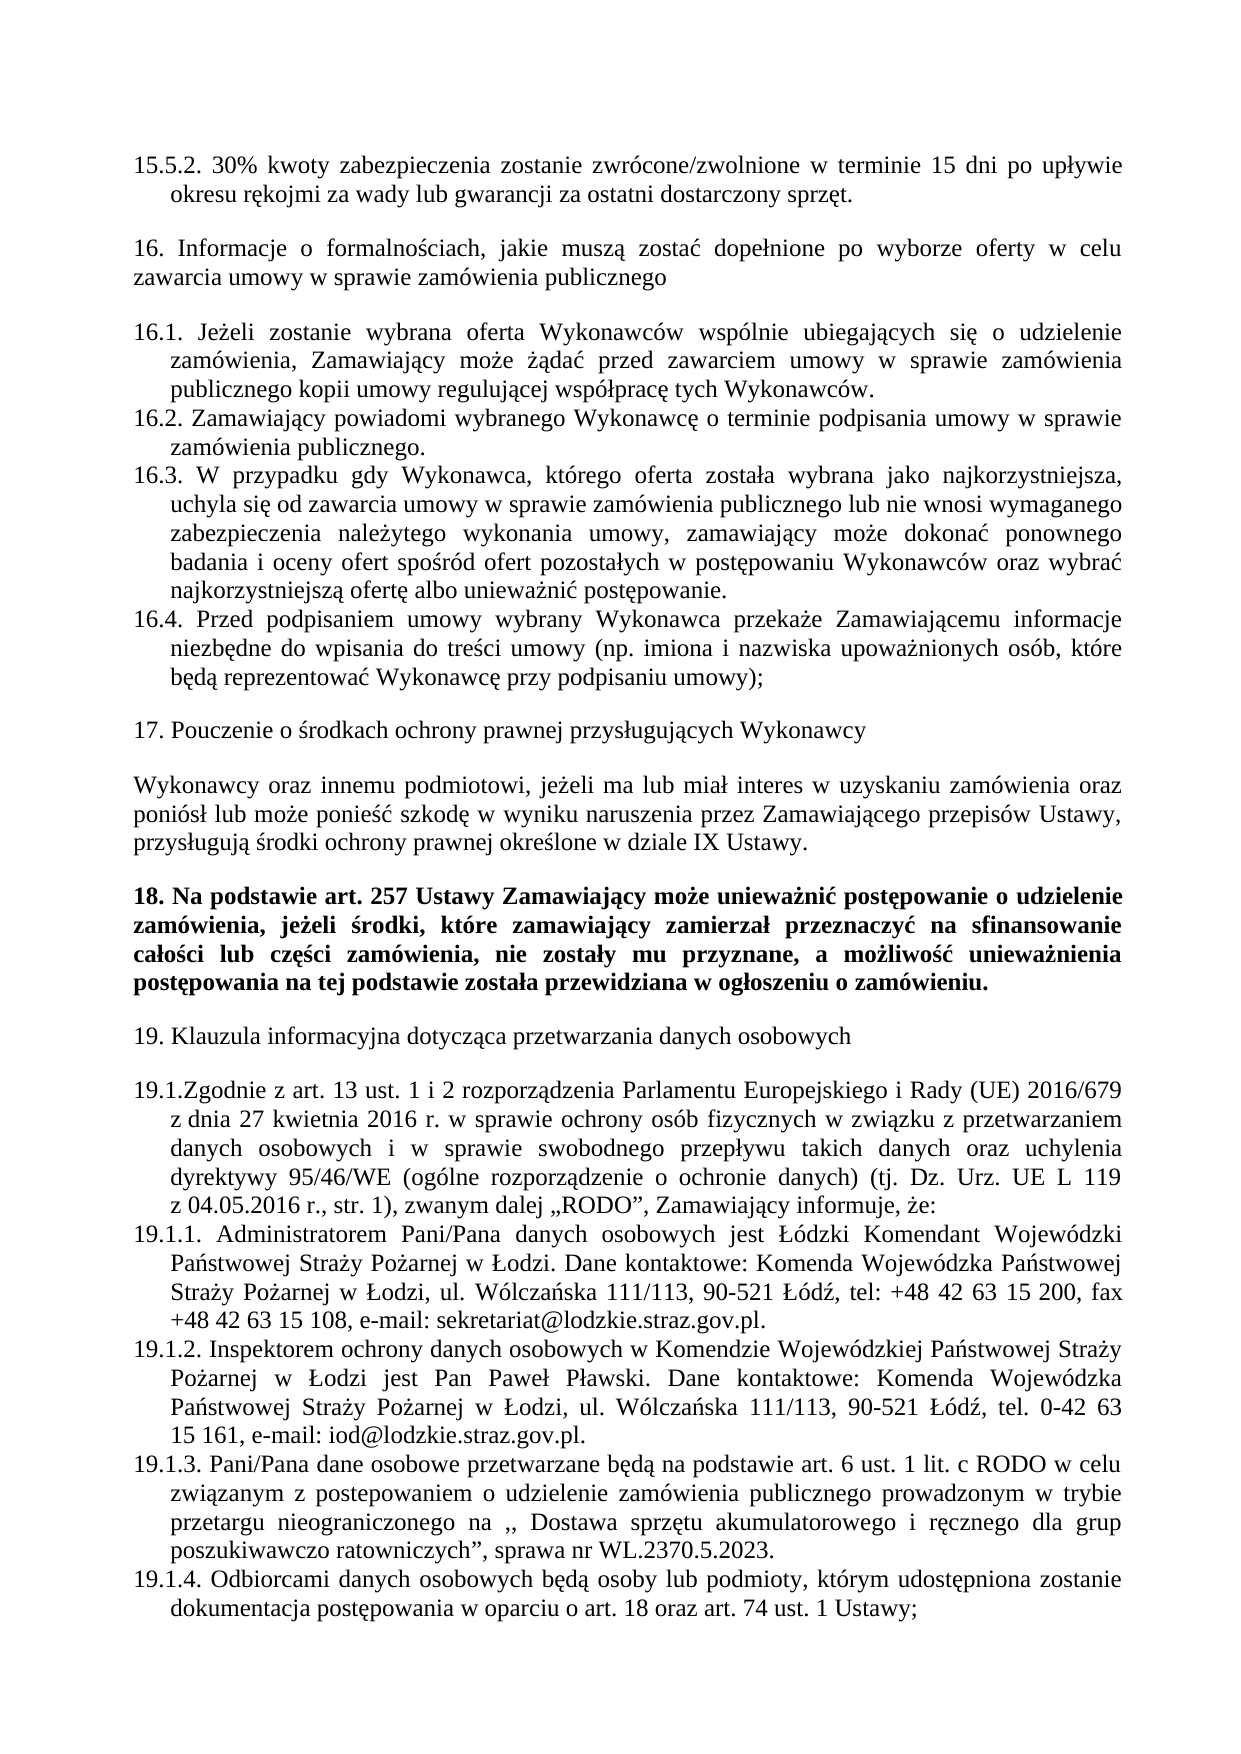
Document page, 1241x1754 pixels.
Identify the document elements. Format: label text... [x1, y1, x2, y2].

text 16.2. Zamawiający powiadomi wybranego Wykonawcę o terminie podpisania umowy w sprawie zamówienia publicznego. [133, 403, 1123, 461]
text 15.5.2. 30% kwoty zabezpieczenia zostanie zwrócone/zwolnione w terminie 15 dni po upływie okresu rękojmi za wady lub gwarancji za ostatni dostarczony sprzęt. [133, 150, 1123, 207]
text 16.3. W przypadku gdy Wykonawca, którego oferta została wybrana jako najkorzystniejsza, uchyla się od zawarcia umowy w sprawie zamówienia publicznego lub nie wnosi wymaganego zabezpieczenia należytego wykonania umowy, zamawiający może dokonać ponownego badania i oceny ofert spośród ofert pozostałych w postępowaniu Wykonawców oraz wybrać najkorzystniejszą ofertę albo unieważnić postępowanie. [133, 461, 1123, 604]
text 19.1.2. Inspektorem ochrony danych osobowych w Komendzie Wojewódzkiej Państwowej Straży Pożarnej w Łodzi jest Pan Paweł Pławski. Dane kontaktowe: Komenda Wojewódzka Państwowej Straży Pożarnej w Łodzi, ul. Wólczańska 111/113, 90-521 Łódź, tel. 0-42 63 15 161, e-mail: iod@lodzkie.straz.gov.pl. [133, 1334, 1123, 1449]
text 19.1.3. Pani/Pana dane osobowe przetwarzane będą na podstawie art. 6 ust. 1 lit. c RODO w celu związanym z postepowaniem o udzielenie zamówienia publicznego prowadzonym w trybie przetargu nieograniczonego na ,, Dostawa sprzętu akumulatorowego i ręcznego dla grup poszukiwawczo ratowniczych”, sprawa nr WL.2370.5.2023. [133, 1449, 1123, 1564]
text 16.1. Jeżeli zostanie wybrana oferta Wykonawców wspólnie ubiegających się o udzielenie zamówienia, Zamawiający może żądać przed zawarciem umowy w sprawie zamówienia publicznego kopii umowy regulującej współpracę tych Wykonawców. [133, 317, 1123, 403]
text 16.4. Przed podpisaniem umowy wybrany Wykonawca przekaże Zamawiającemu informacje niezbędne do wpisania do treści umowy (np. imiona i nazwiska upoważnionych osób, które będą reprezentować Wykonawcę przy podpisaniu umowy); [133, 604, 1123, 691]
text Wykonawcy oraz innemu podmiotowi, jeżeli ma lub miał interes w uzyskaniu zamówienia oraz poniósł lub może ponieść szkodę w wyniku naruszenia przez Zamawiającego przepisów Ustawy, przysługują środki ochrony prawnej określone w dziale IX Ustawy. [133, 770, 1123, 856]
text 19.1.Zgodnie z art. 13 ust. 1 i 2 rozporządzenia Parlamentu Europejskiego i Rady (UE) 2016/679 z dnia 27 kwietnia 2016 r. w sprawie ochrony osób fizycznych w związku z przetwarzaniem danych osobowych i w sprawie swobodnego przepływu takich danych oraz uchylenia dyrektywy 95/46/WE (ogólne rozporządzenie o ochronie danych) (tj. Dz. Urz. UE L 119 z 04.05.2016 r., str. 1), zwanym dalej „RODO”, Zamawiający informuje, że: [133, 1076, 1123, 1219]
text 19. Klauzula informacyjna dotycząca przetwarzania danych osobowych [133, 1021, 1123, 1050]
list 18. Na podstawie art. 257 Ustawy Zamawiający może unieważnić postępowanie o udzielenie zamówienia, jeżeli środki, które zamawiający zamierzał przeznaczyć na sfinansowanie całości lub części zamówienia, nie zostały mu przyznane, a możliwość unieważnienia postępowania na tej podstawie została przewidziana w ogłoszeniu o zamówieniu. [133, 881, 1123, 996]
text 16. Informacje o formalnościach, jakie muszą zostać dopełnione po wyborze oferty w celu zawarcia umowy w sprawie zamówienia publicznego [133, 233, 1123, 291]
text 19.1.4. Odbiorcami danych osobowych będą osoby lub podmioty, którym udostępniona zostanie dokumentacja postępowania w oparciu o art. 18 oraz art. 74 ust. 1 Ustawy; [133, 1564, 1123, 1622]
text 17. Pouczenie o środkach ochrony prawnej przysługujących Wykonawcy [133, 716, 1123, 744]
text 19.1.1. Administratorem Pani/Pana danych osobowych jest Łódzki Komendant Wojewódzki Państwowej Straży Pożarnej w Łodzi. Dane kontaktowe: Komenda Wojewódzka Państwowej Straży Pożarnej w Łodzi, ul. Wólczańska 111/113, 90-521 Łódź, tel: +48 42 63 15 200, fax +48 42 63 15 108, e-mail: sekretariat@lodzkie.straz.gov.pl. [133, 1219, 1123, 1334]
